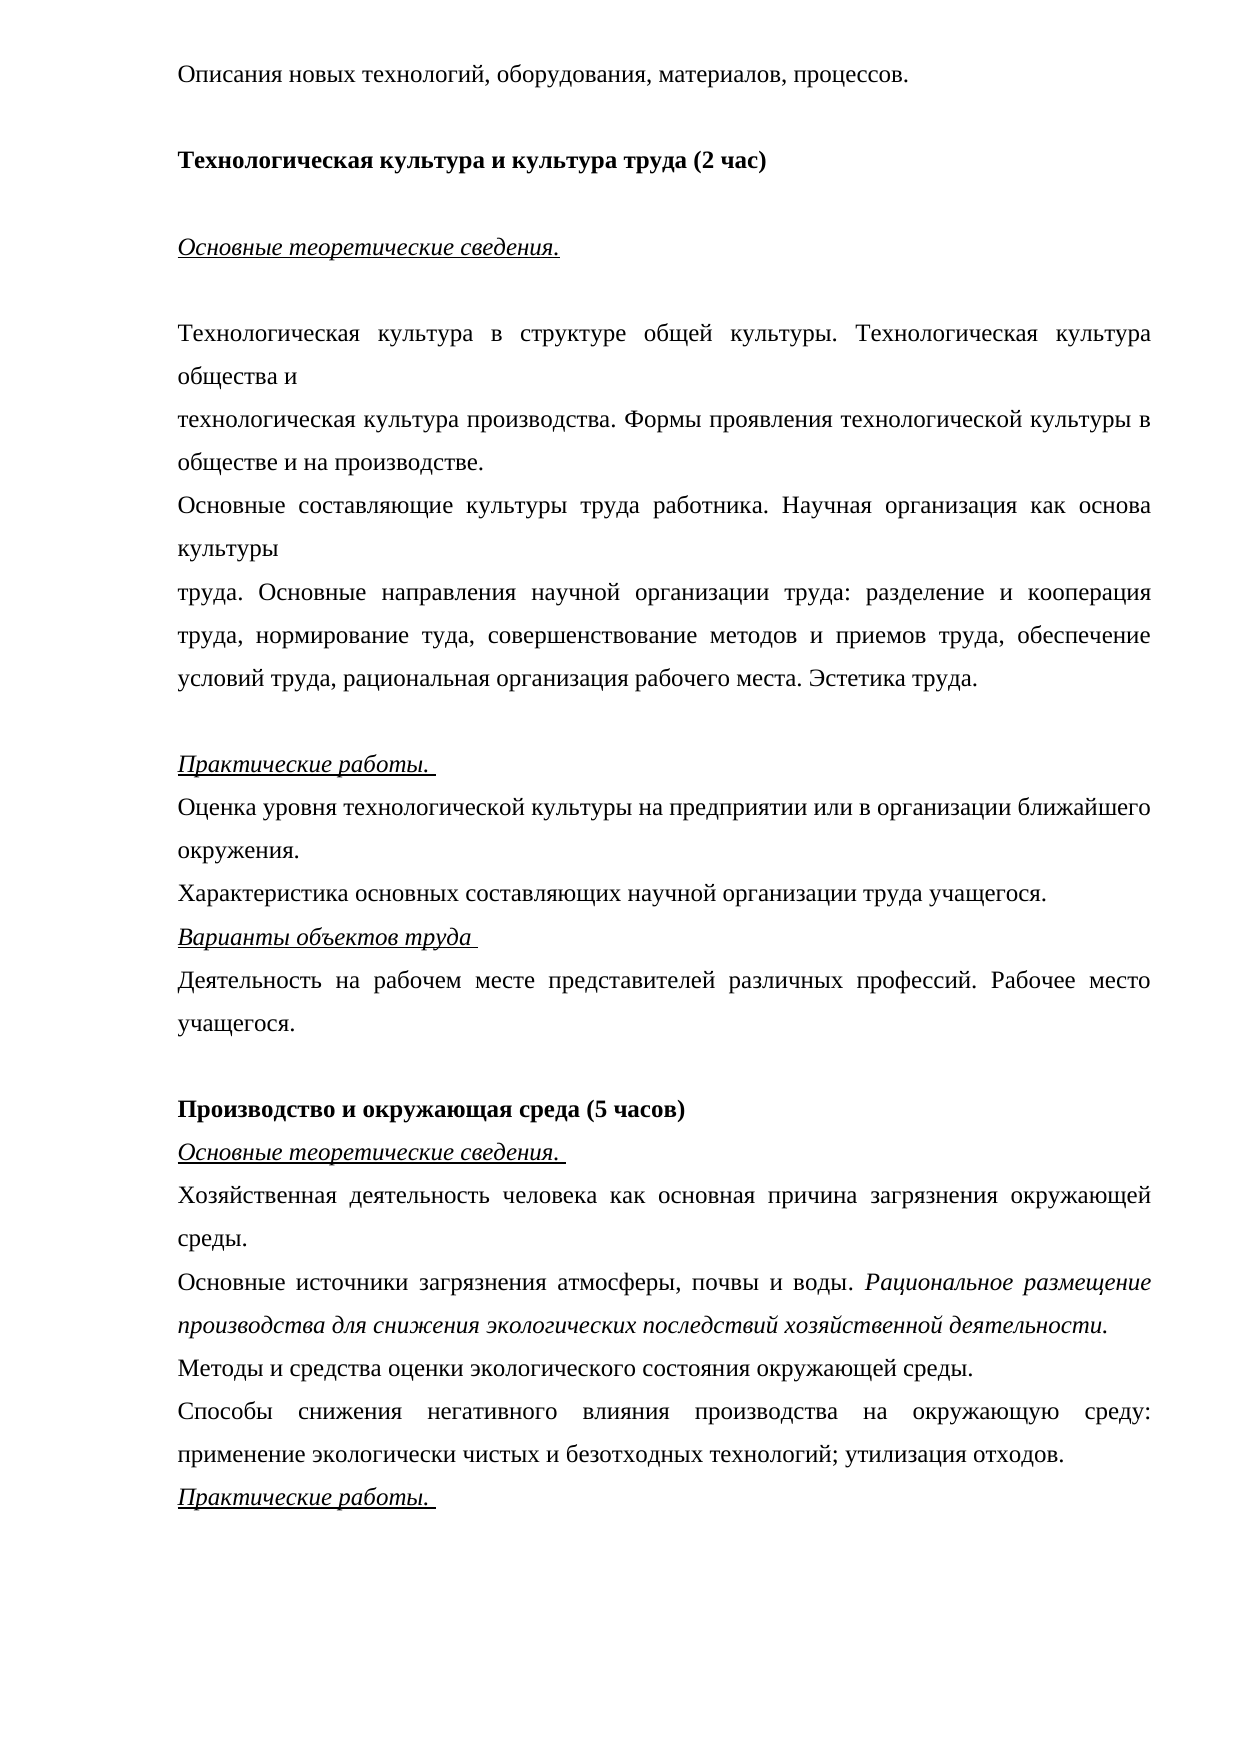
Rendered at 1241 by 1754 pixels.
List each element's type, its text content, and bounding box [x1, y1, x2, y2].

text Практические работы. [177, 749, 1152, 778]
text Деятельность на рабочем месте представителей различных профессий. Рабочее место учащегося. [177, 965, 1152, 1037]
text Основные теоретические сведения. [177, 1137, 1152, 1166]
text Основные теоретические сведения. [177, 232, 1152, 260]
text технологическая культура производства. Формы проявления технологической культуры в обществе и на производстве. [177, 404, 1152, 476]
text Варианты объектов труда [177, 922, 1152, 950]
text Способы снижения негативного влияния производства на окружающую среду: применение экологически чистых и безотходных технологий; утилизация отходов. [177, 1396, 1152, 1468]
text труда. Основные направления научной организации труда: разделение и кооперация труда, нормирование туда, совершенствование методов и приемов труда, обеспечение условий труда, рациональная организация рабочего места. Эстетика труда. [177, 577, 1152, 692]
text Оценка уровня технологической культуры на предприятии или в организации ближайшего окружения. [177, 792, 1152, 864]
text Технологическая культура в структуре общей культуры. Технологическая культура общества и [177, 318, 1152, 390]
text Методы и средства оценки экологического состояния окружающей среды. [177, 1353, 1152, 1382]
text Практические работы. [177, 1482, 1152, 1511]
text Характеристика основных составляющих научной организации труда учащегося. [177, 878, 1152, 907]
text Основные составляющие культуры труда работника. Научная организация как основа культуры [177, 490, 1152, 562]
text Основные источники загрязнения атмосферы, почвы и воды. Рациональное размещение производства для снижения экологических последствий хозяйственной деятельности. [177, 1267, 1152, 1338]
text Технологическая культура и культура труда (2 час) [177, 145, 1152, 174]
text Хозяйственная деятельность человека как основная причина загрязнения окружающей среды. [177, 1180, 1152, 1252]
text Производство и окружающая среда (5 часов) [177, 1094, 1152, 1123]
text Описания новых технологий, оборудования, материалов, процессов. [177, 59, 1152, 88]
